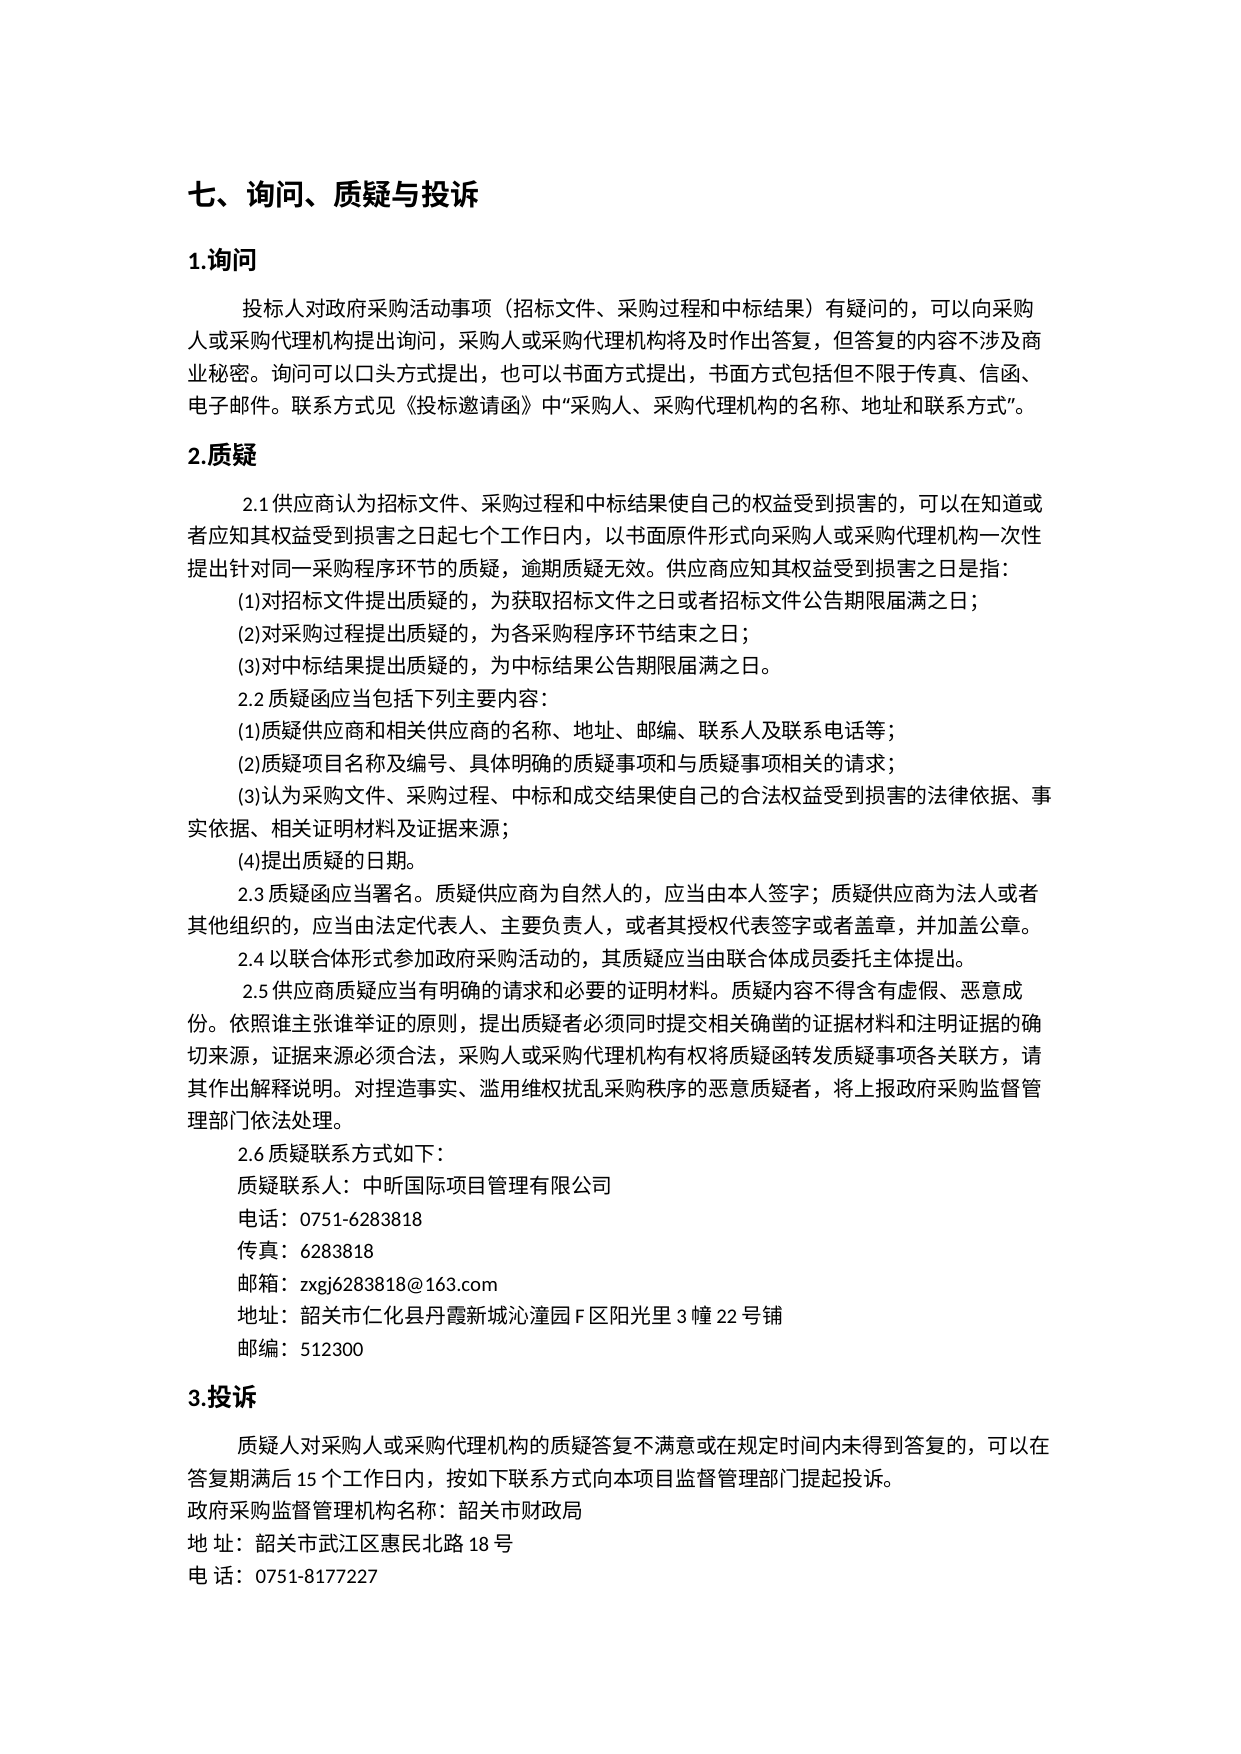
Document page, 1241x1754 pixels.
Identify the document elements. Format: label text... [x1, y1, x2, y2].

text 传真：6283818 [187, 1234, 1053, 1267]
text 七、询问、质疑与投诉 [187, 162, 1053, 227]
text 地址：韶关市仁化县丹霞新城沁潼园F区阳光里3幢22号铺 [187, 1299, 1053, 1332]
text 3.投诉 [187, 1364, 1053, 1429]
text 2.3 质疑函应当署名。质疑供应商为自然人的，应当由本人签字；质疑供应商为法人或者其他组织的，应当由法定代表人、主要负责人，或者其授权代表签字或者盖章，并加盖公章。 [187, 877, 1053, 942]
text 2.5供应商质疑应当有明确的请求和必要的证明材料。质疑内容不得含有虚假、恶意成份。依照谁主张谁举证的原则，提出质疑者必须同时提交相关确凿的证据材料和注明证据的确切来源，证据来源必须合法，采购人或采购代理机构有权将质疑函转发质疑事项各关联方，请其作出解释说明。对捏造事实、滥用维权扰乱采购秩序的恶意质疑者，将上报政府采购监督管理部门依法处理。 [187, 974, 1053, 1137]
text 质疑联系人：中昕国际项目管理有限公司 [187, 1169, 1053, 1202]
text 2.1供应商认为招标文件、采购过程和中标结果使自己的权益受到损害的，可以在知道或者应知其权益受到损害之日起七个工作日内，以书面原件形式向采购人或采购代理机构一次性提出针对同一采购程序环节的质疑，逾期质疑无效。供应商应知其权益受到损害之日是指： [187, 487, 1053, 584]
text (3)认为采购文件、采购过程、中标和成交结果使自己的合法权益受到损害的法律依据、事实依据、相关证明材料及证据来源； [187, 779, 1053, 844]
text 1.询问 [187, 227, 1053, 292]
text 电话：0751-6283818 [187, 1202, 1053, 1234]
text (3)对中标结果提出质疑的，为中标结果公告期限届满之日。 [187, 649, 1053, 682]
text 2.6质疑联系方式如下： [187, 1137, 1053, 1169]
text 2.4以联合体形式参加政府采购活动的，其质疑应当由联合体成员委托主体提出。 [187, 942, 1053, 974]
text 邮箱：zxgj6283818@163.com [187, 1267, 1053, 1299]
text (1)质疑供应商和相关供应商的名称、地址、邮编、联系人及联系电话等； [187, 714, 1053, 747]
text 2.质疑 [187, 422, 1053, 487]
text 政府采购监督管理机构名称：韶关市财政局 [187, 1494, 1053, 1527]
text (4)提出质疑的日期。 [187, 844, 1053, 877]
text 投标人对政府采购活动事项（招标文件、采购过程和中标结果）有疑问的，可以向采购人或采购代理机构提出询问，采购人或采购代理机构将及时作出答复，但答复的内容不涉及商业秘密。询问可以口头方式提出，也可以书面方式提出，书面方式包括但不限于传真、信函、电子邮件。联系方式见《投标邀请函》中“采购人、采购代理机构的名称、地址和联系方式”。 [187, 292, 1053, 422]
text (2)对采购过程提出质疑的，为各采购程序环节结束之日； [187, 617, 1053, 649]
text 质疑人对采购人或采购代理机构的质疑答复不满意或在规定时间内未得到答复的，可以在答复期满后15个工作日内，按如下联系方式向本项目监督管理部门提起投诉。 [187, 1429, 1053, 1494]
text 电 话：0751-8177227 [187, 1559, 1053, 1592]
text (2)质疑项目名称及编号、具体明确的质疑事项和与质疑事项相关的请求； [187, 747, 1053, 779]
text 邮编：512300 [187, 1332, 1053, 1364]
text 地 址：韶关市武江区惠民北路18号 [187, 1527, 1053, 1559]
text 2.2质疑函应当包括下列主要内容： [187, 682, 1053, 714]
text (1)对招标文件提出质疑的，为获取招标文件之日或者招标文件公告期限届满之日； [187, 584, 1053, 617]
